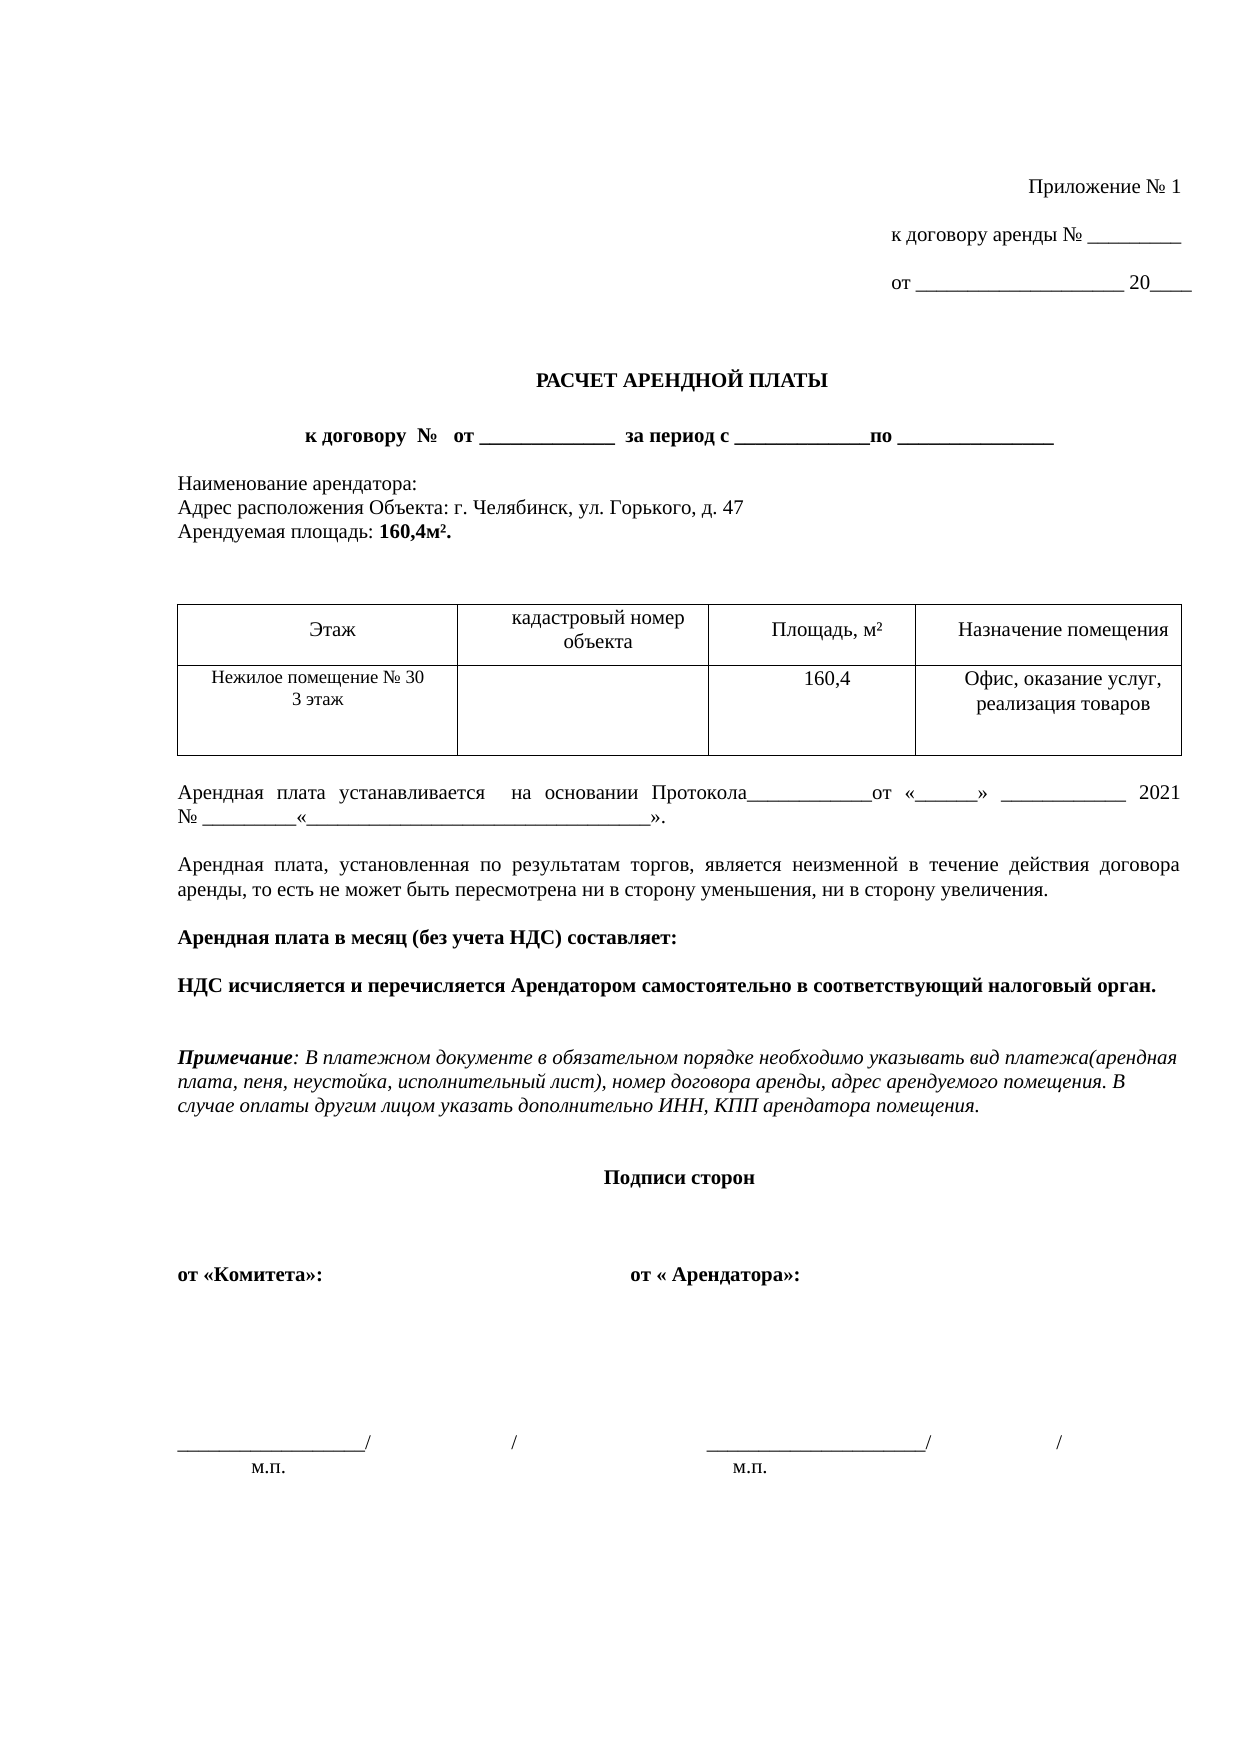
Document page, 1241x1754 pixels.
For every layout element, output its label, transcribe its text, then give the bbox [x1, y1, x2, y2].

table_header Этаж [178, 605, 457, 665]
text от ____________________ 20____ [177, 270, 1192, 294]
table_header Площадь, м² [709, 605, 915, 665]
text Арендная плата, установленная по результатам торгов, является неизменной в течение действия договора аренды, то есть не может быть пересмотрена ни в сторону уменьшения, ни в сторону увеличения. [177, 852, 1181, 901]
table_header Назначение помещения [916, 605, 1181, 665]
text Арендуемая площадь: 160,4м². [177, 519, 1181, 543]
text к договору № от _____________ за период с _____________по _______________ [177, 423, 1181, 447]
text Наименование арендатора: [177, 471, 1181, 495]
table_cell Офис, оказание услуг, реализация товаров [916, 666, 1181, 755]
table_cell 160,4 [709, 666, 915, 755]
table_cell [458, 666, 708, 755]
table_cell Нежилое помещение № 30 3 этаж [178, 666, 457, 755]
text Примечание: В платежном документе в обязательном порядке необходимо указывать вид платежа(арендная плата, пеня, неустойка, исполнительный лист), номер договора аренды, адрес арендуемого помещения. В случае оплаты другим лицом указать дополнительно ИНН, КПП арендатора помещения. [177, 1045, 1181, 1117]
table_header __________________/ / м.п. [166, 1310, 695, 1478]
table_header _____________________/ / м.п. [695, 1310, 1163, 1478]
text от «Комитета»: от « Арендатора»: [177, 1261, 1181, 1286]
subtitle РАСЧЕТ АРЕНДНОЙ ПЛАТЫ [177, 368, 1187, 392]
text Арендная плата в месяц (без учета НДС) составляет: [177, 924, 1181, 949]
text Приложение № 1 [177, 174, 1181, 198]
text к договору аренды № _________ [177, 222, 1181, 246]
text НДС исчисляется и перечисляется Арендатором самостоятельно в соответствующий налоговый орган. [177, 973, 1181, 997]
subtitle Подписи сторон [177, 1165, 1181, 1189]
table_header кадастровый номер объекта [458, 605, 708, 665]
text Арендная плата устанавливается на основании Протокола____________от «______» ____________ 2021 № _________«_________________________________». [177, 780, 1181, 828]
text Адрес расположения Объекта: г. Челябинск, ул. Горького, д. 47 [177, 495, 1181, 519]
